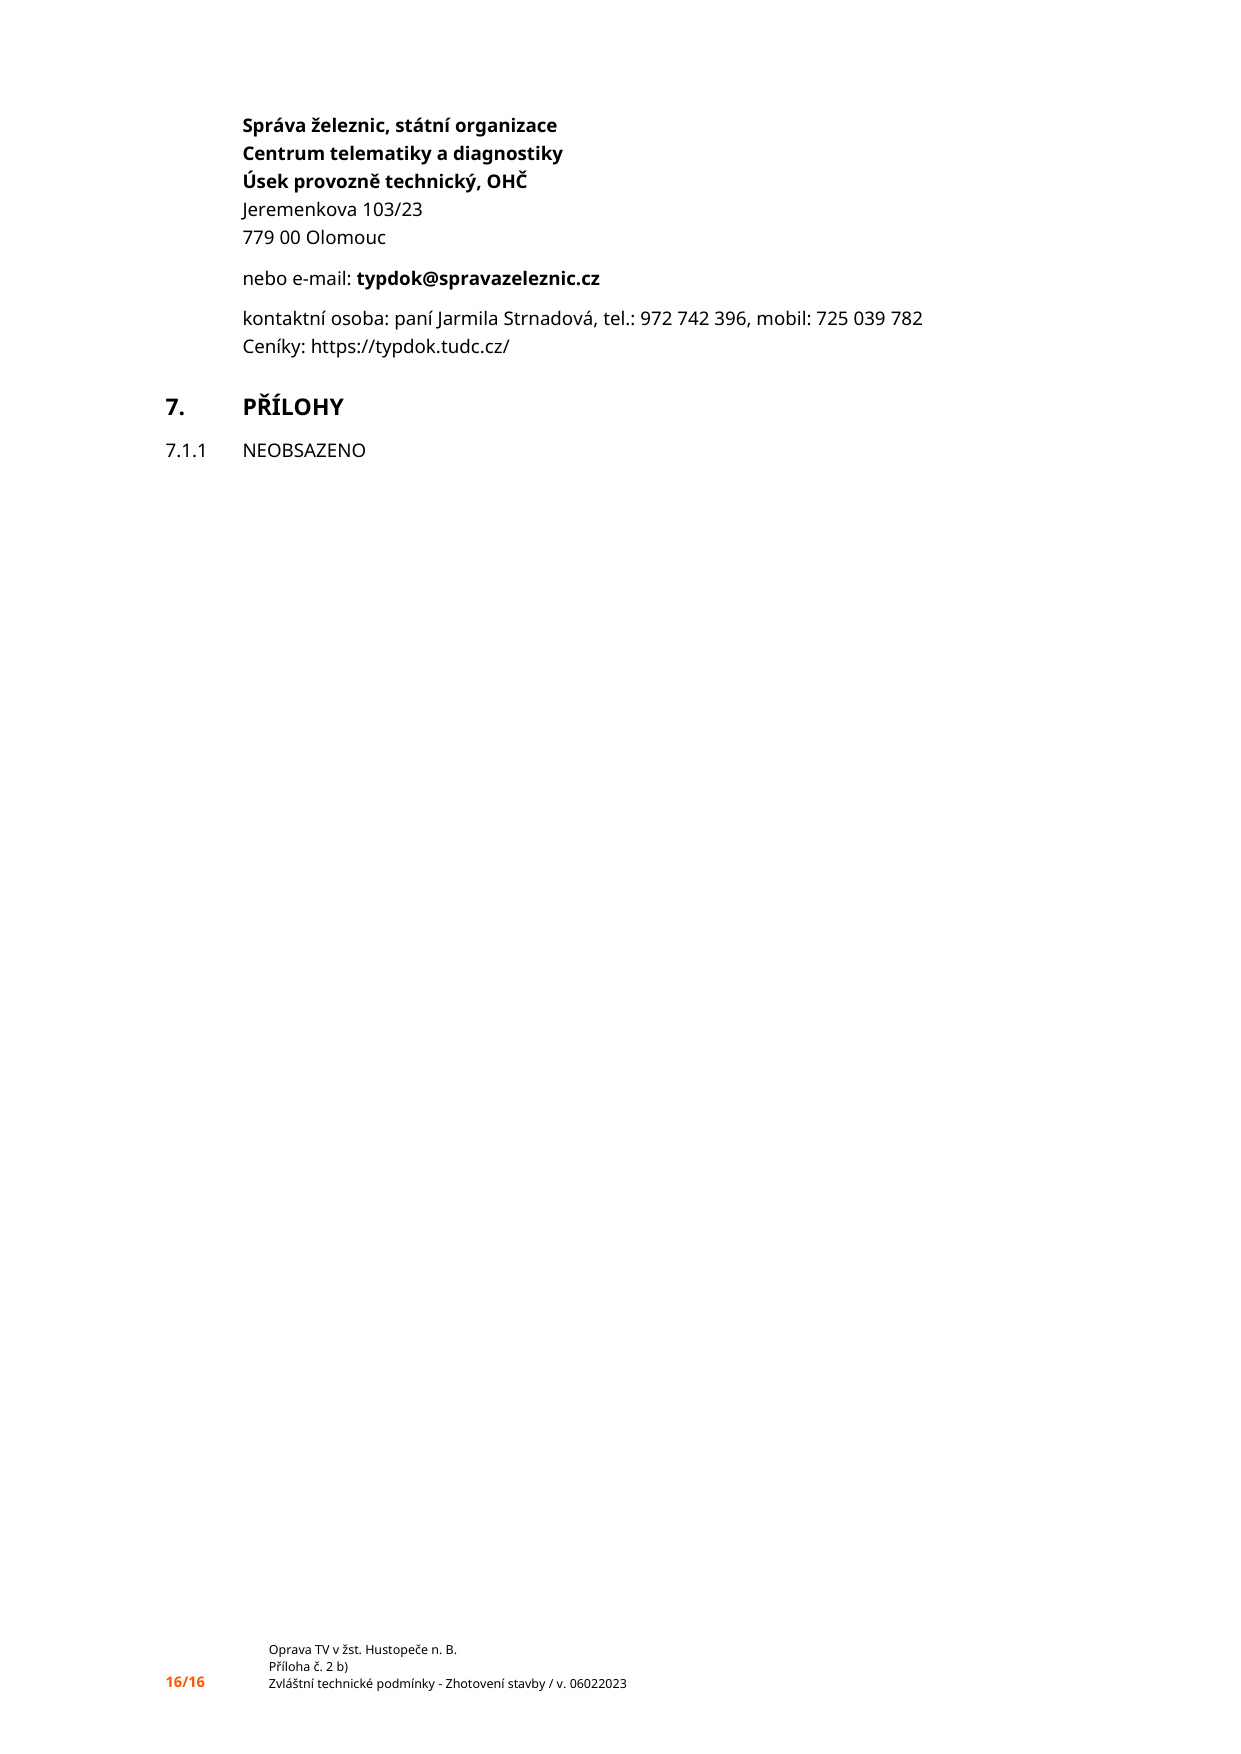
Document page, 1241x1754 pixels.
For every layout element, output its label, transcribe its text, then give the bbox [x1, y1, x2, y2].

text 779 00 Olomouc [242, 224, 1075, 250]
text Úsek provozně technický, OHČ [242, 168, 1075, 194]
text nebo e-mail: typdok@spravazeleznic.cz [242, 265, 1075, 290]
text kontaktní osoba: paní Jarmila Strnadová, tel.: 972 742 396, mobil: 725 039 782 [242, 305, 1075, 331]
text Jeremenkova 103/23 [242, 196, 1075, 222]
text Ceníky: https://typdok.tudc.cz/ [242, 333, 1075, 359]
text Správa železnic, státní organizace [242, 112, 1075, 138]
text PŘÍLOHY [165, 391, 1075, 422]
text NEOBSAZENO [165, 437, 1075, 463]
text Centrum telematiky a diagnostiky [242, 140, 1075, 166]
